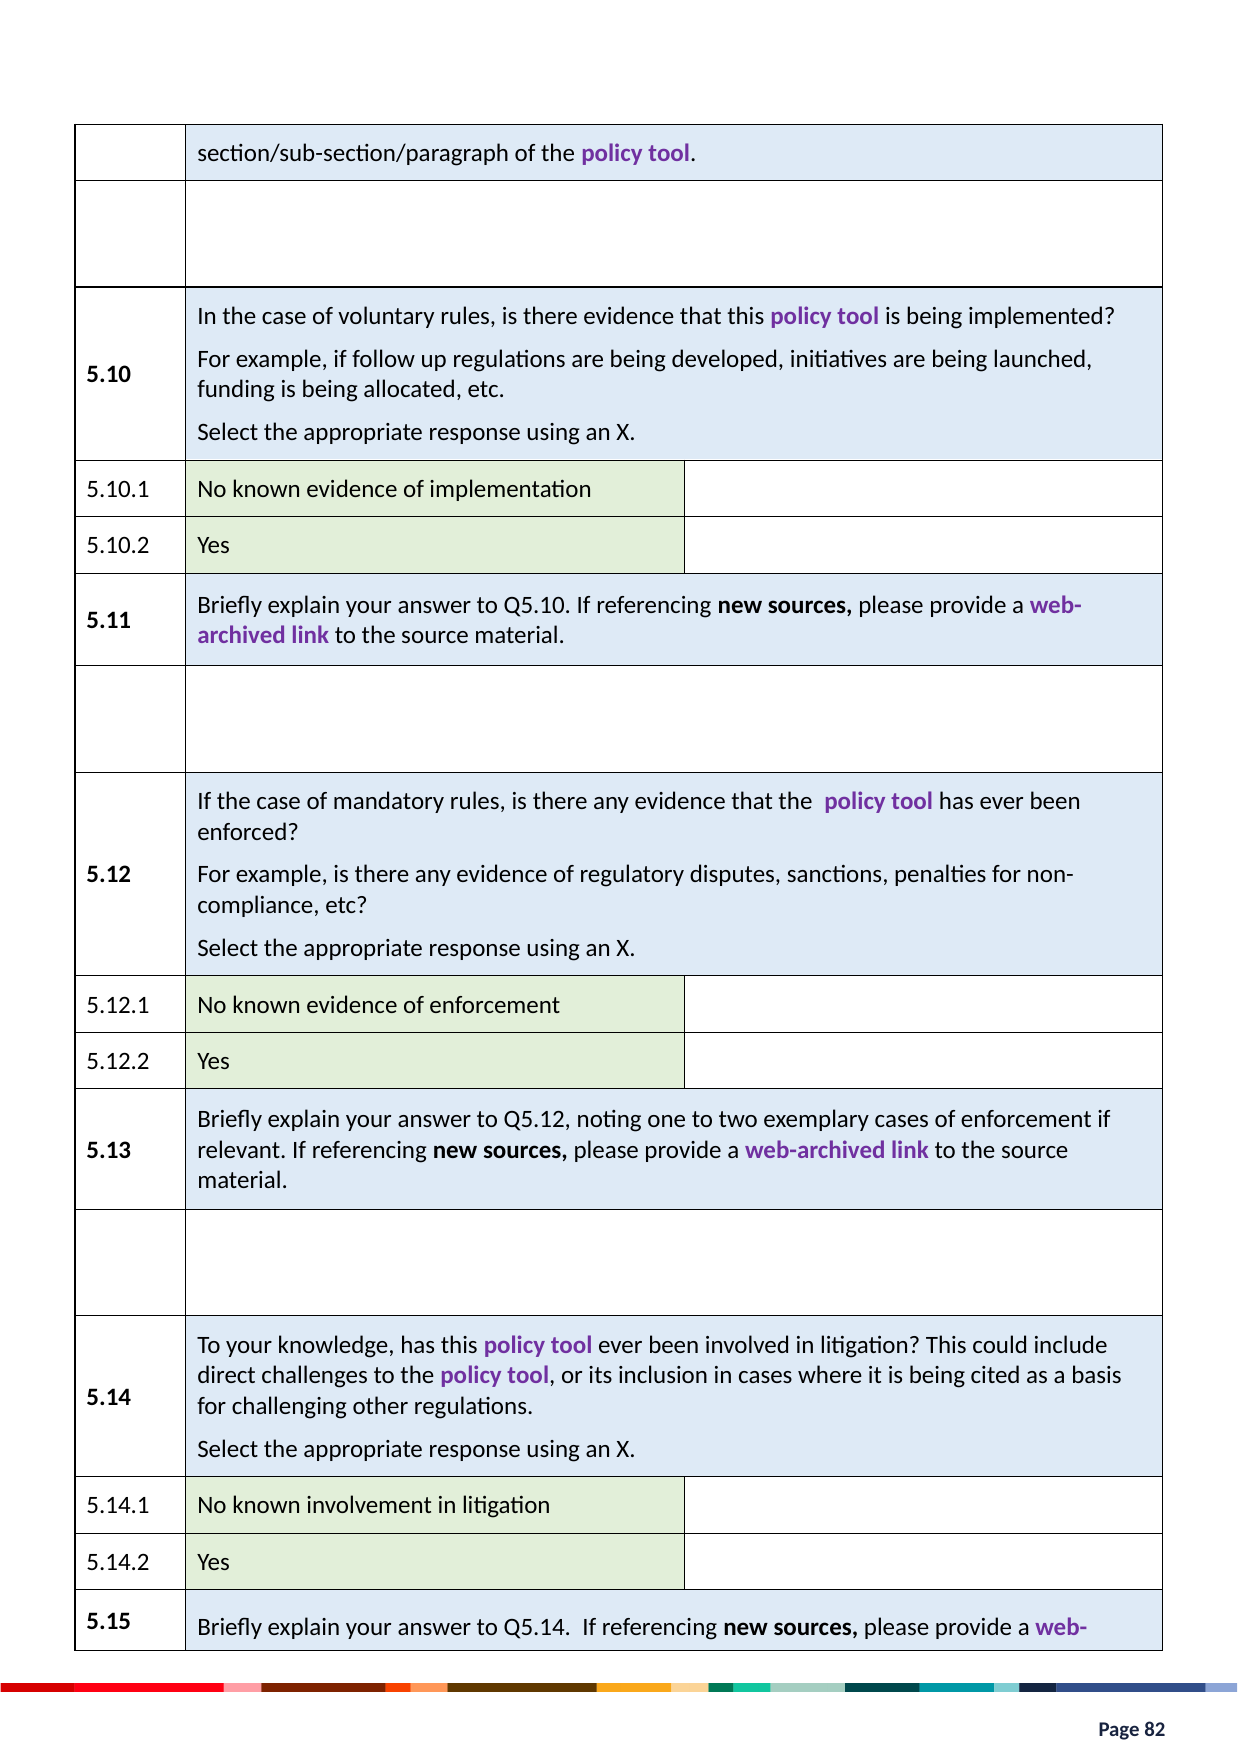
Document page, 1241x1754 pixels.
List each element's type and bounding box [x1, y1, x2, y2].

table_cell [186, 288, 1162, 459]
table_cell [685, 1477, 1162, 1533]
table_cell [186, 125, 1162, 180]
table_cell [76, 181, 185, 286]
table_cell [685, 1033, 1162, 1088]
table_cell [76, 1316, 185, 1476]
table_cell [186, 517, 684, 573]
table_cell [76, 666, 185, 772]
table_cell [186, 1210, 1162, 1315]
picture [0, 1683, 1236, 1692]
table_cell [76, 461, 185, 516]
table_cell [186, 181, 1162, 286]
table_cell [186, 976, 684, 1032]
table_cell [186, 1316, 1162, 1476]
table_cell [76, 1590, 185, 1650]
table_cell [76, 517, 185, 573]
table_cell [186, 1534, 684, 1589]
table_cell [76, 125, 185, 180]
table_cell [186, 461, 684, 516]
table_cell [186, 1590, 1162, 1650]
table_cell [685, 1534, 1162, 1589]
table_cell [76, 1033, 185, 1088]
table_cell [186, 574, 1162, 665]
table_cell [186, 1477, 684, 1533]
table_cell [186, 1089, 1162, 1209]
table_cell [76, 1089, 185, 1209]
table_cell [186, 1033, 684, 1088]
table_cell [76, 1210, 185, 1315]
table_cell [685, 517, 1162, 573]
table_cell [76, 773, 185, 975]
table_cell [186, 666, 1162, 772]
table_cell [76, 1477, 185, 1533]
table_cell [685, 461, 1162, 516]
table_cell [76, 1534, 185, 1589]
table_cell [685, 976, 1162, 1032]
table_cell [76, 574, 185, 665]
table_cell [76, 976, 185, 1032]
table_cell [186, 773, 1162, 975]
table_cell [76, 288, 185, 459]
